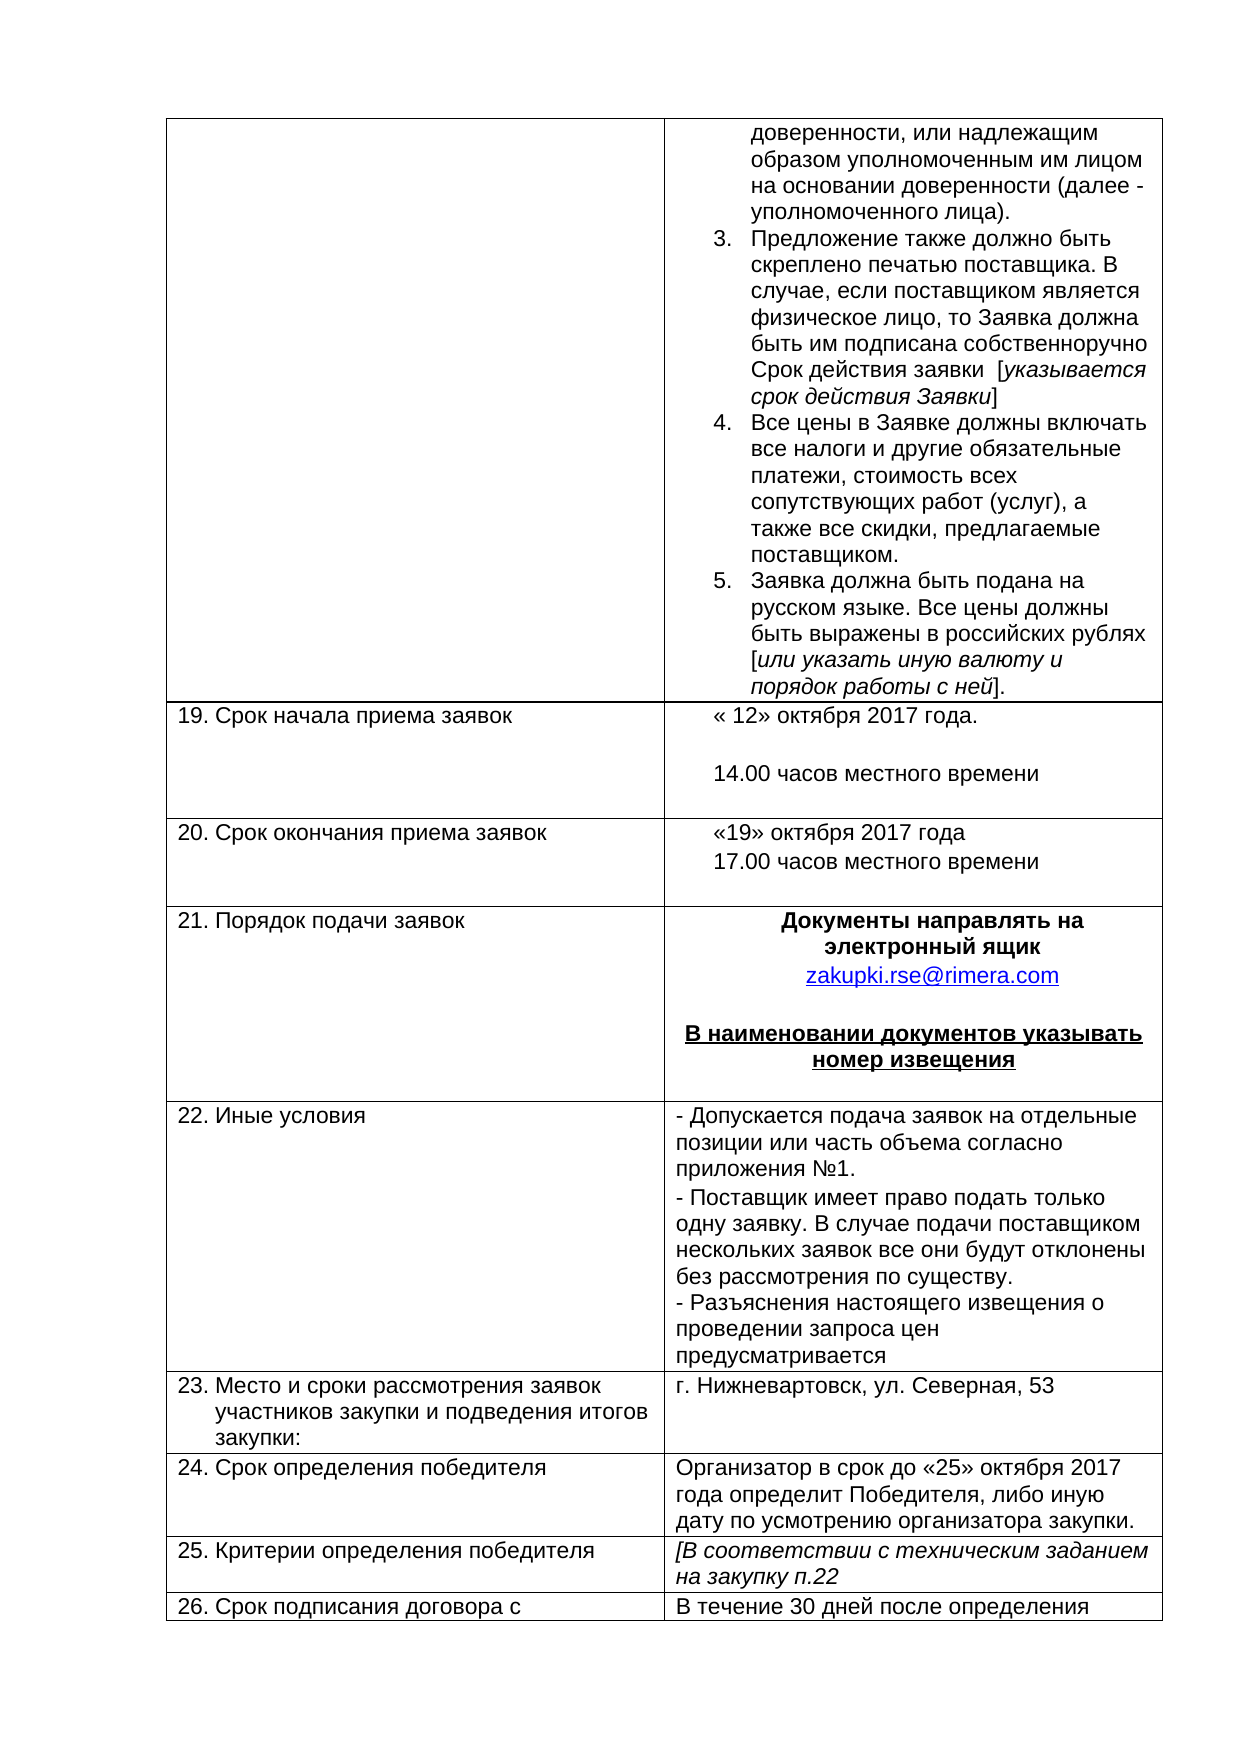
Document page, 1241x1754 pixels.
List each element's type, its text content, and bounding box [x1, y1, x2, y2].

table_cell Документы направлять на электронный ящик zakupki.rse@rimera.com В наименовании документов указывать номер извещения [665, 907, 1162, 1101]
table_cell Организатор в срок до «25» октября 2017 года определит Победителя, либо иную дату по усмотрению организатора закупки. [665, 1454, 1162, 1536]
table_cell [167, 119, 664, 701]
table_cell Срок определения победителя [167, 1454, 664, 1536]
table_cell - Допускается подача заявок на отдельные позиции или часть объема согласно приложения №1. - Поставщик имеет право подать только одну заявку. В случае подачи поставщиком нескольких заявок все они будут отклонены без рассмотрения по существу. - Разъяснения настоящего извещения о проведении запроса цен предусматривается [665, 1102, 1162, 1371]
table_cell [167, 1593, 664, 1619]
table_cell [665, 119, 1162, 701]
table_cell Место и сроки рассмотрения заявок участников закупки и подведения итогов закупки: [167, 1372, 664, 1453]
table_cell [В соответствии с техническим заданием на закупку п.22 [665, 1537, 1162, 1592]
table_cell Срок окончания приема заявок [167, 819, 664, 906]
table_cell Порядок подачи заявок [167, 907, 664, 1101]
table_cell Критерии определения победителя [167, 1537, 664, 1592]
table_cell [665, 1593, 1162, 1619]
table_cell Иные условия [167, 1102, 664, 1371]
table_cell Срок начала приема заявок [167, 703, 664, 818]
table_cell «19» октября 2017 года 17.00 часов местного времени [665, 819, 1162, 906]
table_cell г. Нижневартовск, ул. Северная, 53 [665, 1372, 1162, 1453]
table_cell « 12» октября 2017 года. 14.00 часов местного времени [665, 703, 1162, 818]
